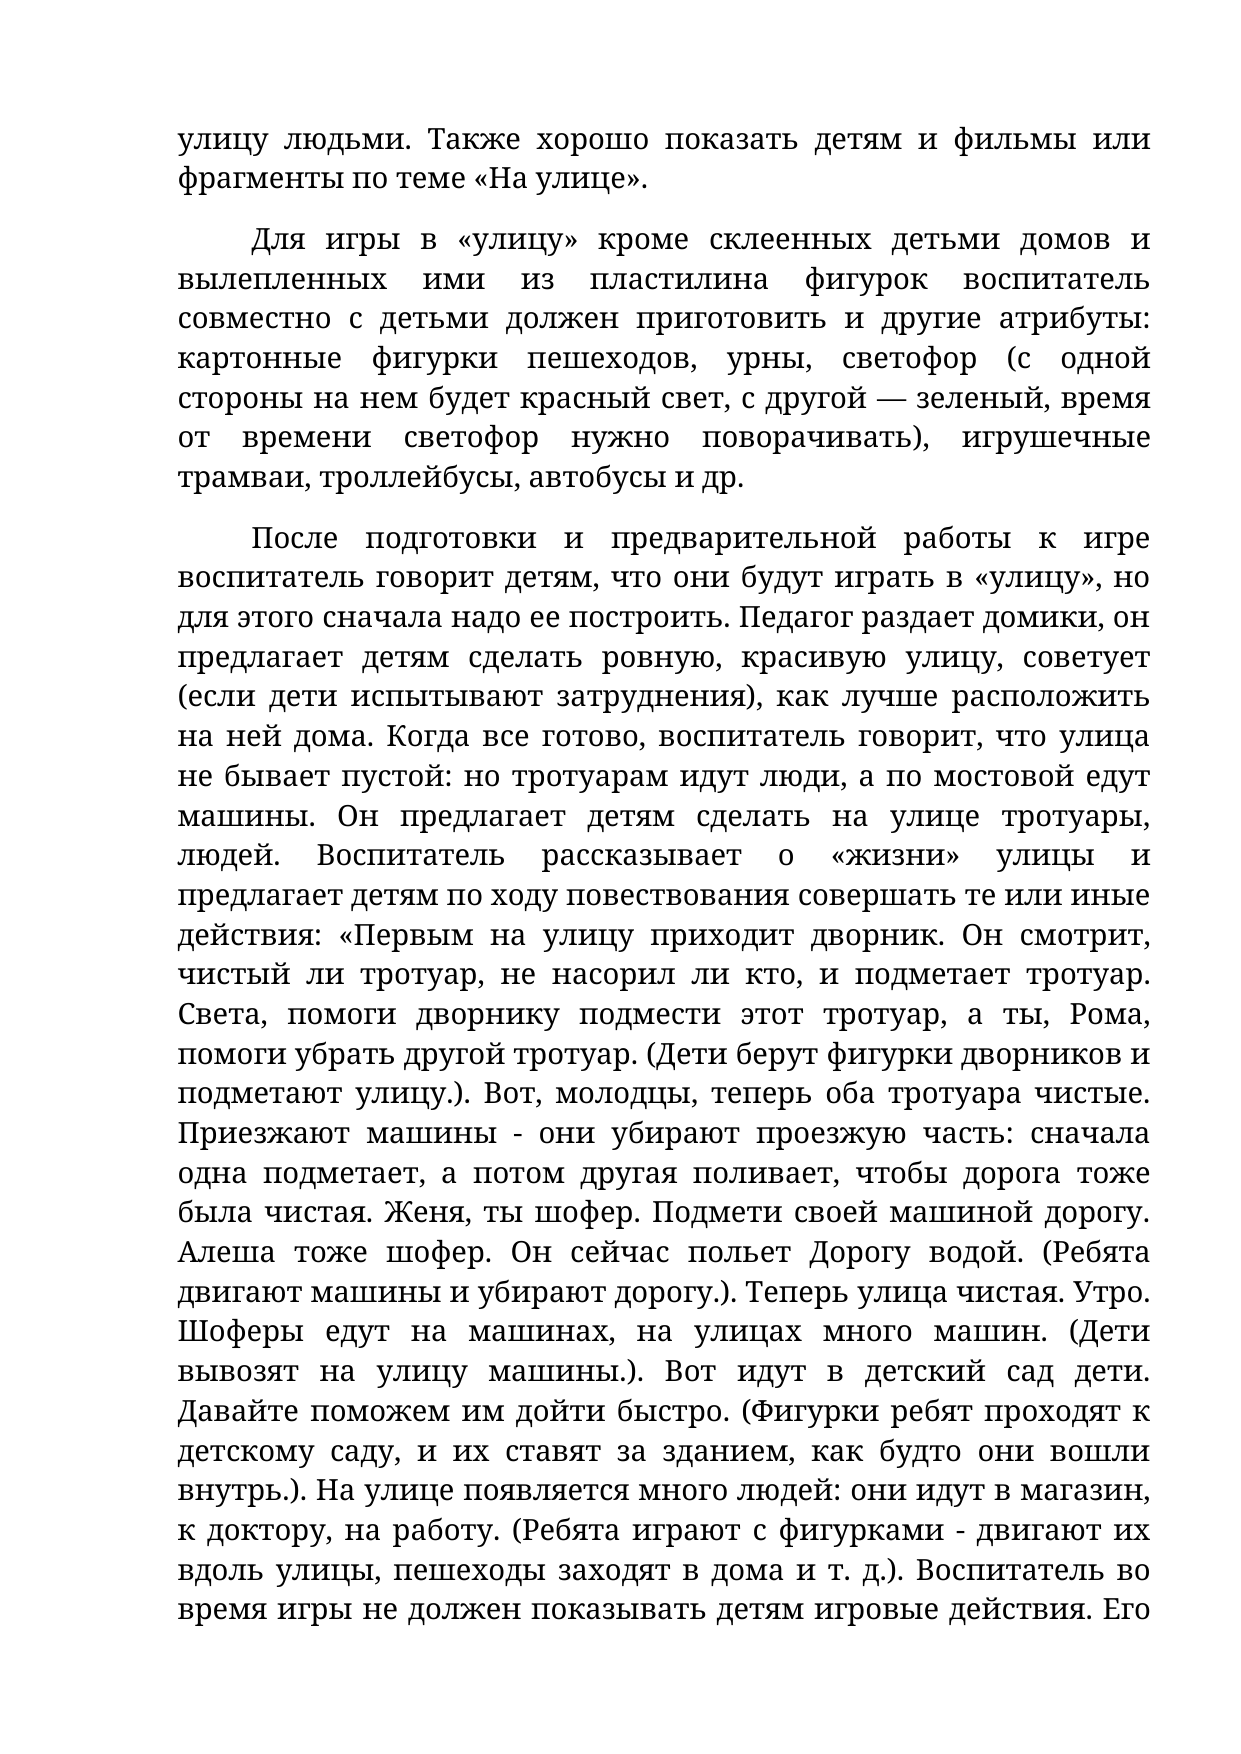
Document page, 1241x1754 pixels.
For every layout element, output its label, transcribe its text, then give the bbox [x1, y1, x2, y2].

text Для игры в «улицу» кроме склеенных детьми домов и вылепленных ими из пластилина фигурок воспитатель совместно с детьми должен приготовить и другие атрибуты: картонные фигурки пешеходов, урны, светофор (с одной стороны на нем будет красный свет, с другой — зеленый, время от времени светофор нужно поворачивать), игрушечные трамваи, троллейбусы, автобусы и др. [177, 218, 1152, 496]
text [177, 118, 1152, 197]
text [177, 517, 1152, 1628]
